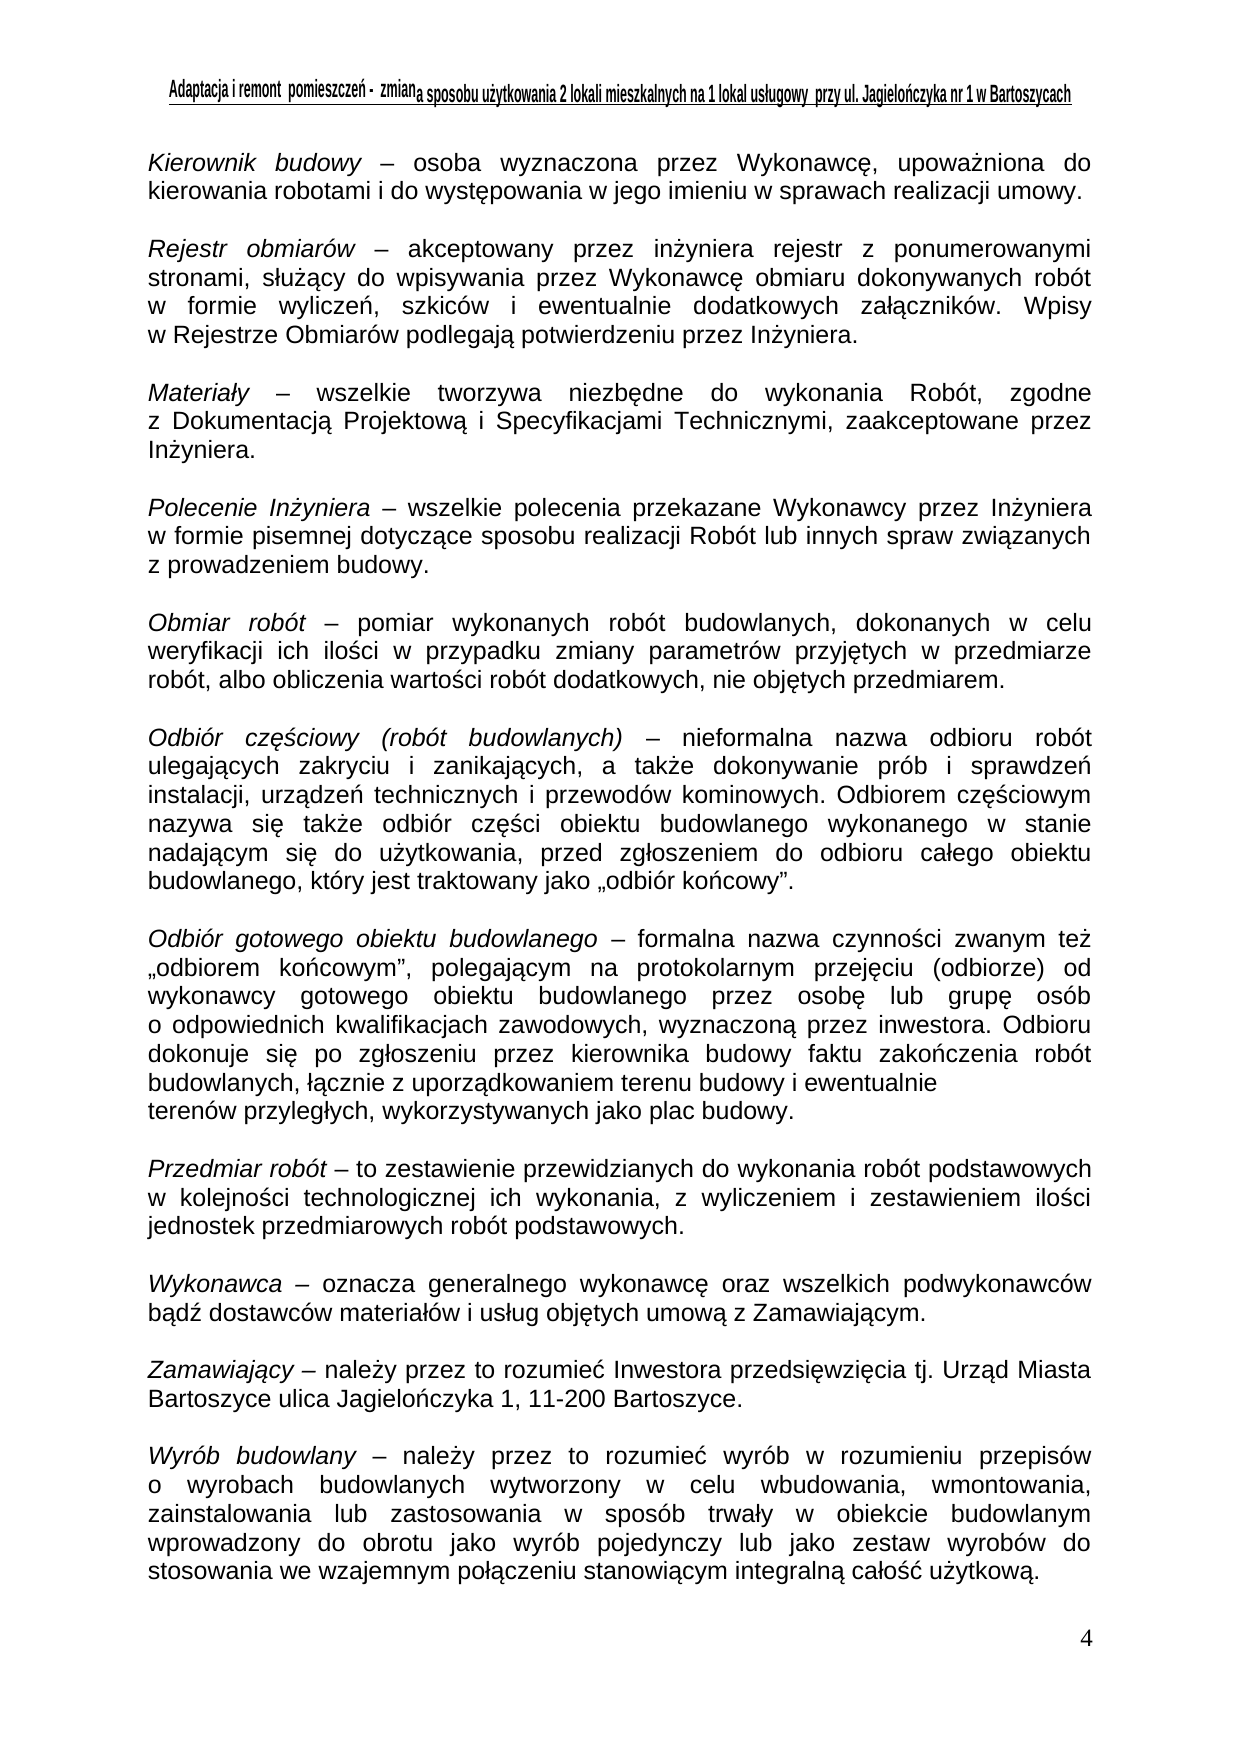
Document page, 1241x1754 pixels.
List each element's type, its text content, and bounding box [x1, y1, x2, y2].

text Obmiar robót – pomiar wykonanych robót budowlanych, dokonanych w celu weryfikacji ich ilości w przypadku zmiany parametrów przyjętych w przedmiarze robót, albo obliczenia wartości robót dodatkowych, nie objętych przedmiarem. [148, 608, 1093, 694]
text terenów przyległych, wykorzystywanych jako plac budowy. [148, 1096, 1093, 1125]
text Materiały – wszelkie tworzywa niezbędne do wykonania Robót, zgodne z Dokumentacją Projektową i Specyfikacjami Technicznymi, zaakceptowane przez Inżyniera. [148, 378, 1093, 464]
text Przedmiar robót – to zestawienie przewidzianych do wykonania robót podstawowych w kolejności technologicznej ich wykonania, z wyliczeniem i zestawieniem ilości jednostek przedmiarowych robót podstawowych. [148, 1154, 1093, 1240]
text Odbiór częściowy (robót budowlanych) – nieformalna nazwa odbioru robót ulegających zakryciu i zanikających, a także dokonywanie prób i sprawdzeń instalacji, urządzeń technicznych i przewodów kominowych. Odbiorem częściowym nazywa się także odbiór części obiektu budowlanego wykonanego w stanie nadającym się do użytkowania, przed zgłoszeniem do odbioru całego obiektu budowlanego, który jest traktowany jako „odbiór końcowy”. [148, 723, 1093, 895]
text Polecenie Inżyniera – wszelkie polecenia przekazane Wykonawcy przez Inżyniera w formie pisemnej dotyczące sposobu realizacji Robót lub innych spraw związanych z prowadzeniem budowy. [148, 493, 1093, 579]
text Zamawiający – należy przez to rozumieć Inwestora przedsięwzięcia tj. Urząd Miasta Bartoszyce ulica Jagielończyka 1, 11-200 Bartoszyce. [148, 1355, 1093, 1413]
text Wykonawca – oznacza generalnego wykonawcę oraz wszelkich podwykonawców bądź dostawców materiałów i usług objętych umową z Zamawiającym. [148, 1269, 1093, 1326]
text Rejestr obmiarów – akceptowany przez inżyniera rejestr z ponumerowanymi stronami, służący do wpisywania przez Wykonawcę obmiaru dokonywanych robót w formie wyliczeń, szkiców i ewentualnie dodatkowych załączników. Wpisy w Rejestrze Obmiarów podlegają potwierdzeniu przez Inżyniera. [148, 234, 1093, 349]
text Kierownik budowy – osoba wyznaczona przez Wykonawcę, upoważniona do kierowania robotami i do występowania w jego imieniu w sprawach realizacji umowy. [148, 148, 1093, 205]
text Wyrób budowlany – należy przez to rozumieć wyrób w rozumieniu przepisów o wyrobach budowlanych wytworzony w celu wbudowania, wmontowania, zainstalowania lub zastosowania w sposób trwały w obiekcie budowlanym wprowadzony do obrotu jako wyrób pojedynczy lub jako zestaw wyrobów do stosowania we wzajemnym połączeniu stanowiącym integralną całość użytkową. [148, 1441, 1093, 1585]
text Odbiór gotowego obiektu budowlanego – formalna nazwa czynności zwanym też „odbiorem końcowym”, polegającym na protokolarnym przejęciu (odbiorze) od wykonawcy gotowego obiektu budowlanego przez osobę lub grupę osób o odpowiednich kwalifikacjach zawodowych, wyznaczoną przez inwestora. Odbioru dokonuje się po zgłoszeniu przez kierownika budowy faktu zakończenia robót budowlanych, łącznie z uporządkowaniem terenu budowy i ewentualnie [148, 924, 1093, 1096]
